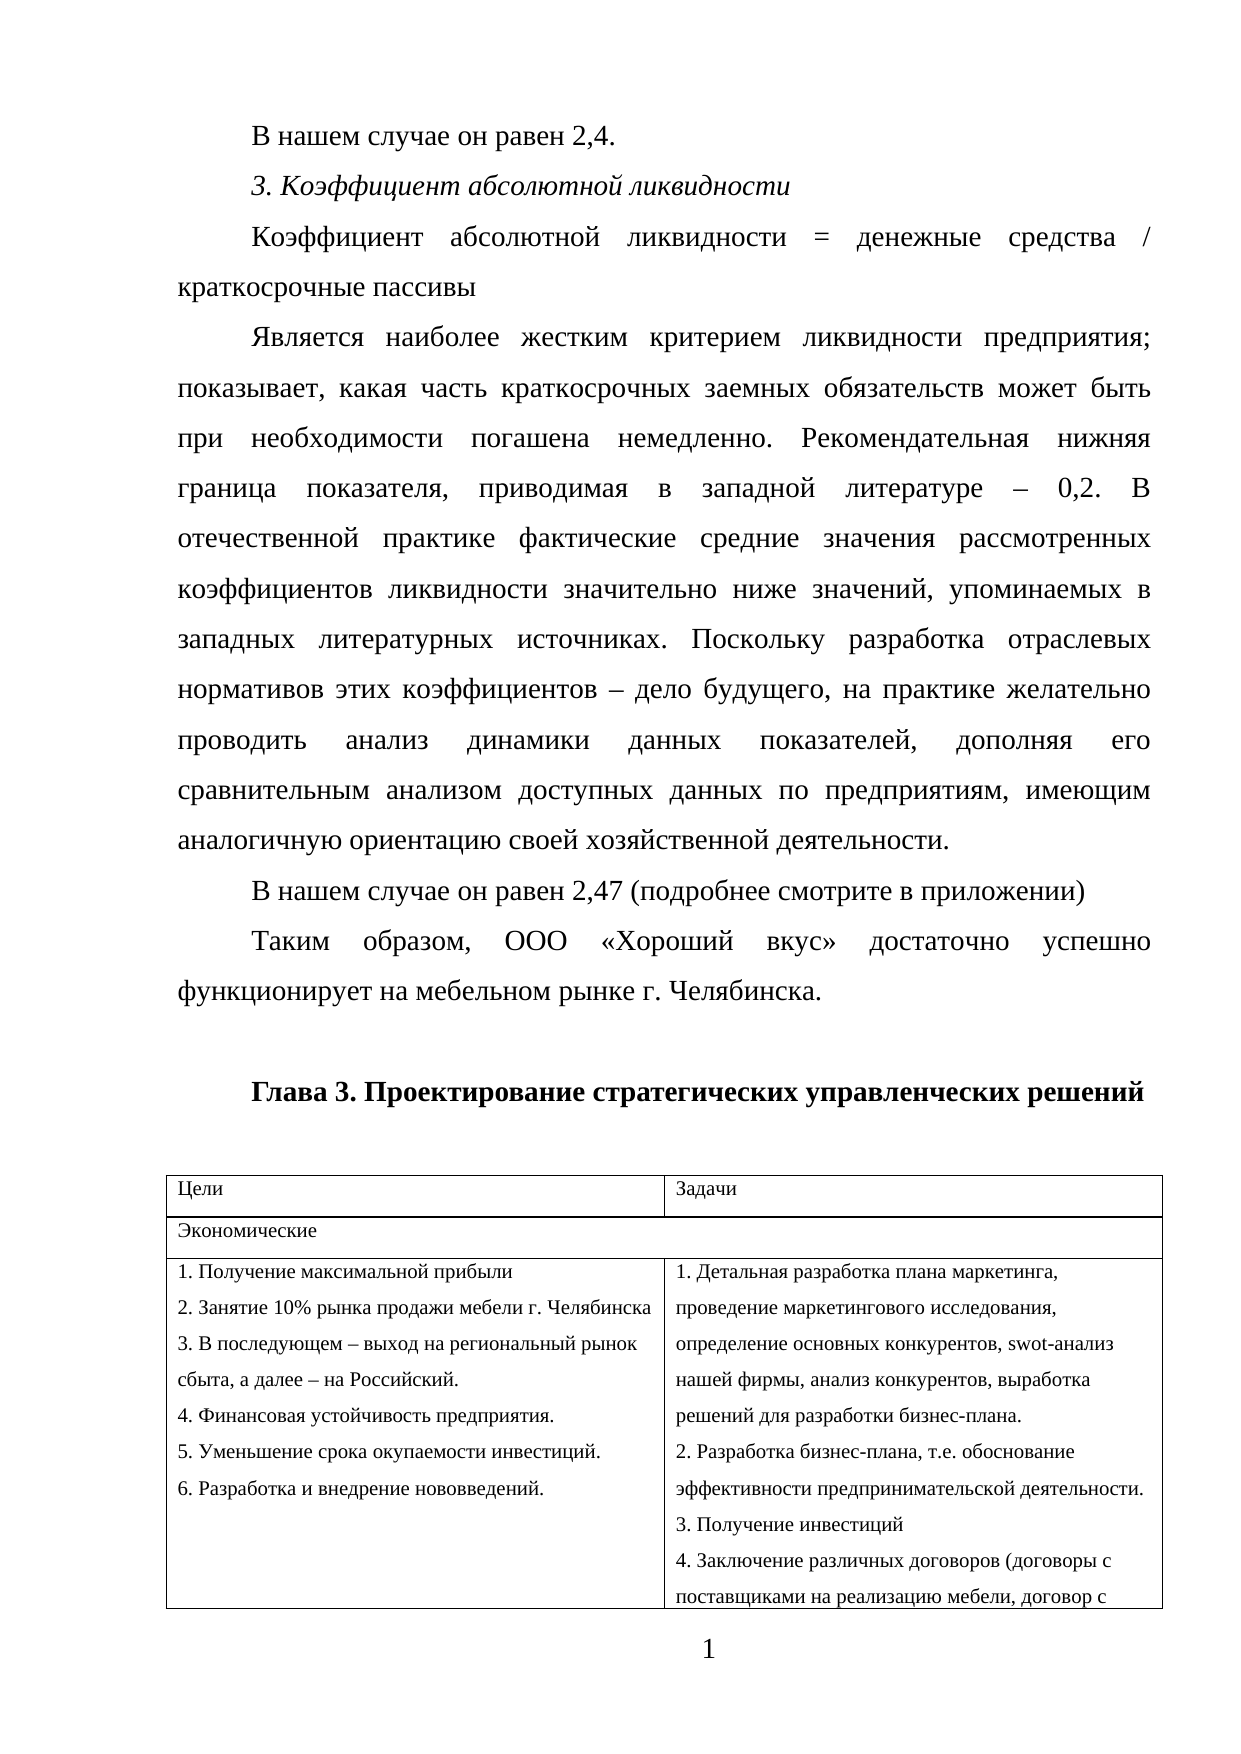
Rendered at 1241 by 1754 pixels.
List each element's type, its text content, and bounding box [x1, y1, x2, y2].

text 3. Коэффициент абсолютной ликвидности [177, 168, 1152, 202]
table_cell Экономические [167, 1218, 1162, 1258]
text В нашем случае он равен 2,47 (подробнее смотрите в приложении) [177, 873, 1152, 906]
subtitle Глава 3. Проектирование стратегических управленческих решений [177, 1074, 1152, 1108]
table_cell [665, 1259, 1162, 1608]
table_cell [167, 1259, 664, 1608]
text Коэффициент абсолютной ликвидности = денежные средства / краткосрочные пассивы [177, 219, 1152, 303]
text В нашем случае он равен 2,4. [177, 118, 1152, 152]
text Является наиболее жестким критерием ликвидности предприятия; показывает, какая часть краткосрочных заемных обязательств может быть при необходимости погашена немедленно. Рекомендательная нижняя граница показателя, приводимая в западной литературе – 0,2. В отечественной практике фактические средние значения рассмотренных коэффициентов ликвидности значительно ниже значений, упоминаемых в западных литературных источниках. Поскольку разработка отраслевых нормативов этих коэффициентов – дело будущего, на практике желательно проводить анализ динамики данных показателей, дополняя его сравнительным анализом доступных данных по предприятиям, имеющим аналогичную ориентацию своей хозяйственной деятельности. [177, 319, 1152, 856]
table_header Цели [167, 1176, 664, 1216]
text Таким образом, ООО «Хороший вкус» достаточно успешно функционирует на мебельном рынке г. Челябинска. [177, 923, 1152, 1007]
table_header Задачи [665, 1176, 1162, 1216]
